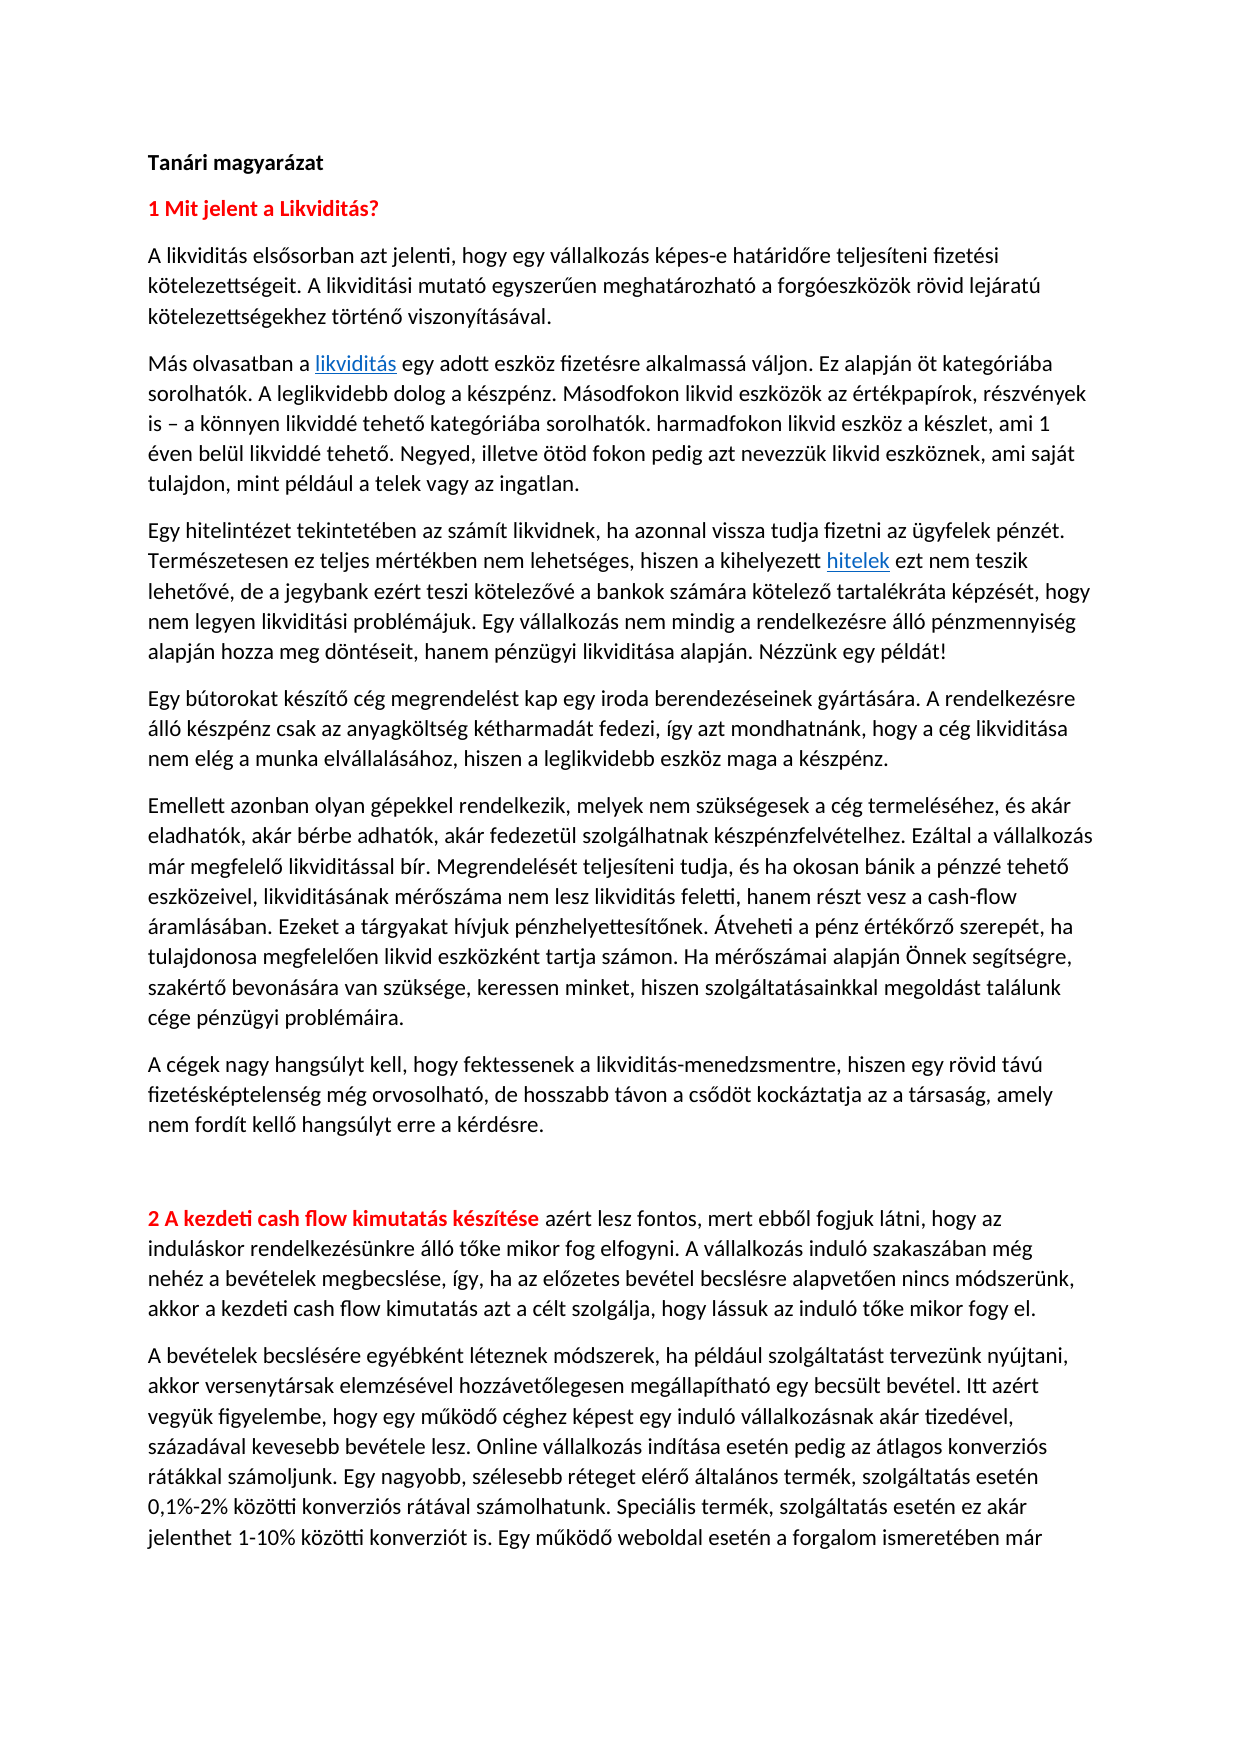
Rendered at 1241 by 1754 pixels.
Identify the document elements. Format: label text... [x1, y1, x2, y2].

text Emellett azonban olyan gépekkel rendelkezik, melyek nem szükségesek a cég termeléséhez, és akár eladhatók, akár bérbe adhatók, akár fedezetül szolgálhatnak készpénzfelvételhez. Ezáltal a vállalkozás már megfelelő likviditással bír. Megrendelését teljesíteni tudja, és ha okosan bánik a pénzzé tehető eszközeivel, likviditásának mérőszáma nem lesz likviditás feletti, hanem részt vesz a cash-flow áramlásában. Ezeket a tárgyakat hívjuk pénzhelyettesítőnek. Átveheti a pénz értékőrző szerepét, ha tulajdonosa megfelelően likvid eszközként tartja számon. Ha mérőszámai alapján Önnek segítségre, szakértő bevonására van szüksége, keressen minket, hiszen szolgáltatásainkkal megoldást találunk cége pénzügyi problémáira. [148, 791, 1093, 1031]
text Egy hitelintézet tekintetében az számít likvidnek, ha azonnal vissza tudja fizetni az ügyfelek pénzét. Természetesen ez teljes mértékben nem lehetséges, hiszen a kihelyezett hitelek ezt nem teszik lehetővé, de a jegybank ezért teszi kötelezővé a bankok számára kötelező tartalékráta képzését, hogy nem legyen likviditási problémájuk. Egy vállalkozás nem mindig a rendelkezésre álló pénzmennyiség alapján hozza meg döntéseit, hanem pénzügyi likviditása alapján. Nézzünk egy példát! [148, 516, 1093, 665]
text Tanári magyarázat [148, 148, 1093, 176]
text 1 Mit jelent a Likviditás? [148, 194, 1093, 222]
text 2 A kezdeti cash flow kimutatás készítése azért lesz fontos, mert ebből fogjuk látni, hogy az induláskor rendelkezésünkre álló tőke mikor fog elfogyni. A vállalkozás induló szakaszában még nehéz a bevételek megbecslése, így, ha az előzetes bevétel becslésre alapvetően nincs módszerünk, akkor a kezdeti cash flow kimutatás azt a célt szolgálja, hogy lássuk az induló tőke mikor fogy el. [148, 1204, 1093, 1322]
text Más olvasatban a likviditás egy adott eszköz fizetésre alkalmassá váljon. Ez alapján öt kategóriába sorolhatók. A leglikvidebb dolog a készpénz. Másodfokon likvid eszközök az értékpapírok, részvények is – a könnyen likviddé tehető kategóriába sorolhatók. harmadfokon likvid eszköz a készlet, ami 1 éven belül likviddé tehető. Negyed, illetve ötöd fokon pedig azt nevezzük likvid eszköznek, ami saját tulajdon, mint például a telek vagy az ingatlan. [148, 349, 1093, 497]
text Egy bútorokat készítő cég megrendelést kap egy iroda berendezéseinek gyártására. A rendelkezésre álló készpénz csak az anyagköltség kétharmadát fedezi, így azt mondhatnánk, hogy a cég likviditása nem elég a munka elvállalásához, hiszen a leglikvidebb eszköz maga a készpénz. [148, 684, 1093, 772]
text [148, 1341, 1093, 1551]
text A cégek nagy hangsúlyt kell, hogy fektessenek a likviditás-menedzsmentre, hiszen egy rövid távú fizetésképtelenség még orvosolható, de hosszabb távon a csődöt kockáztatja az a társaság, amely nem fordít kellő hangsúlyt erre a kérdésre. [148, 1050, 1093, 1138]
text A likviditás elsősorban azt jelenti, hogy egy vállalkozás képes-e határidőre teljesíteni fizetési kötelezettségeit. A likviditási mutató egyszerűen meghatározható a forgóeszközök rövid lejáratú kötelezettségekhez történő viszonyításával. [148, 241, 1093, 330]
